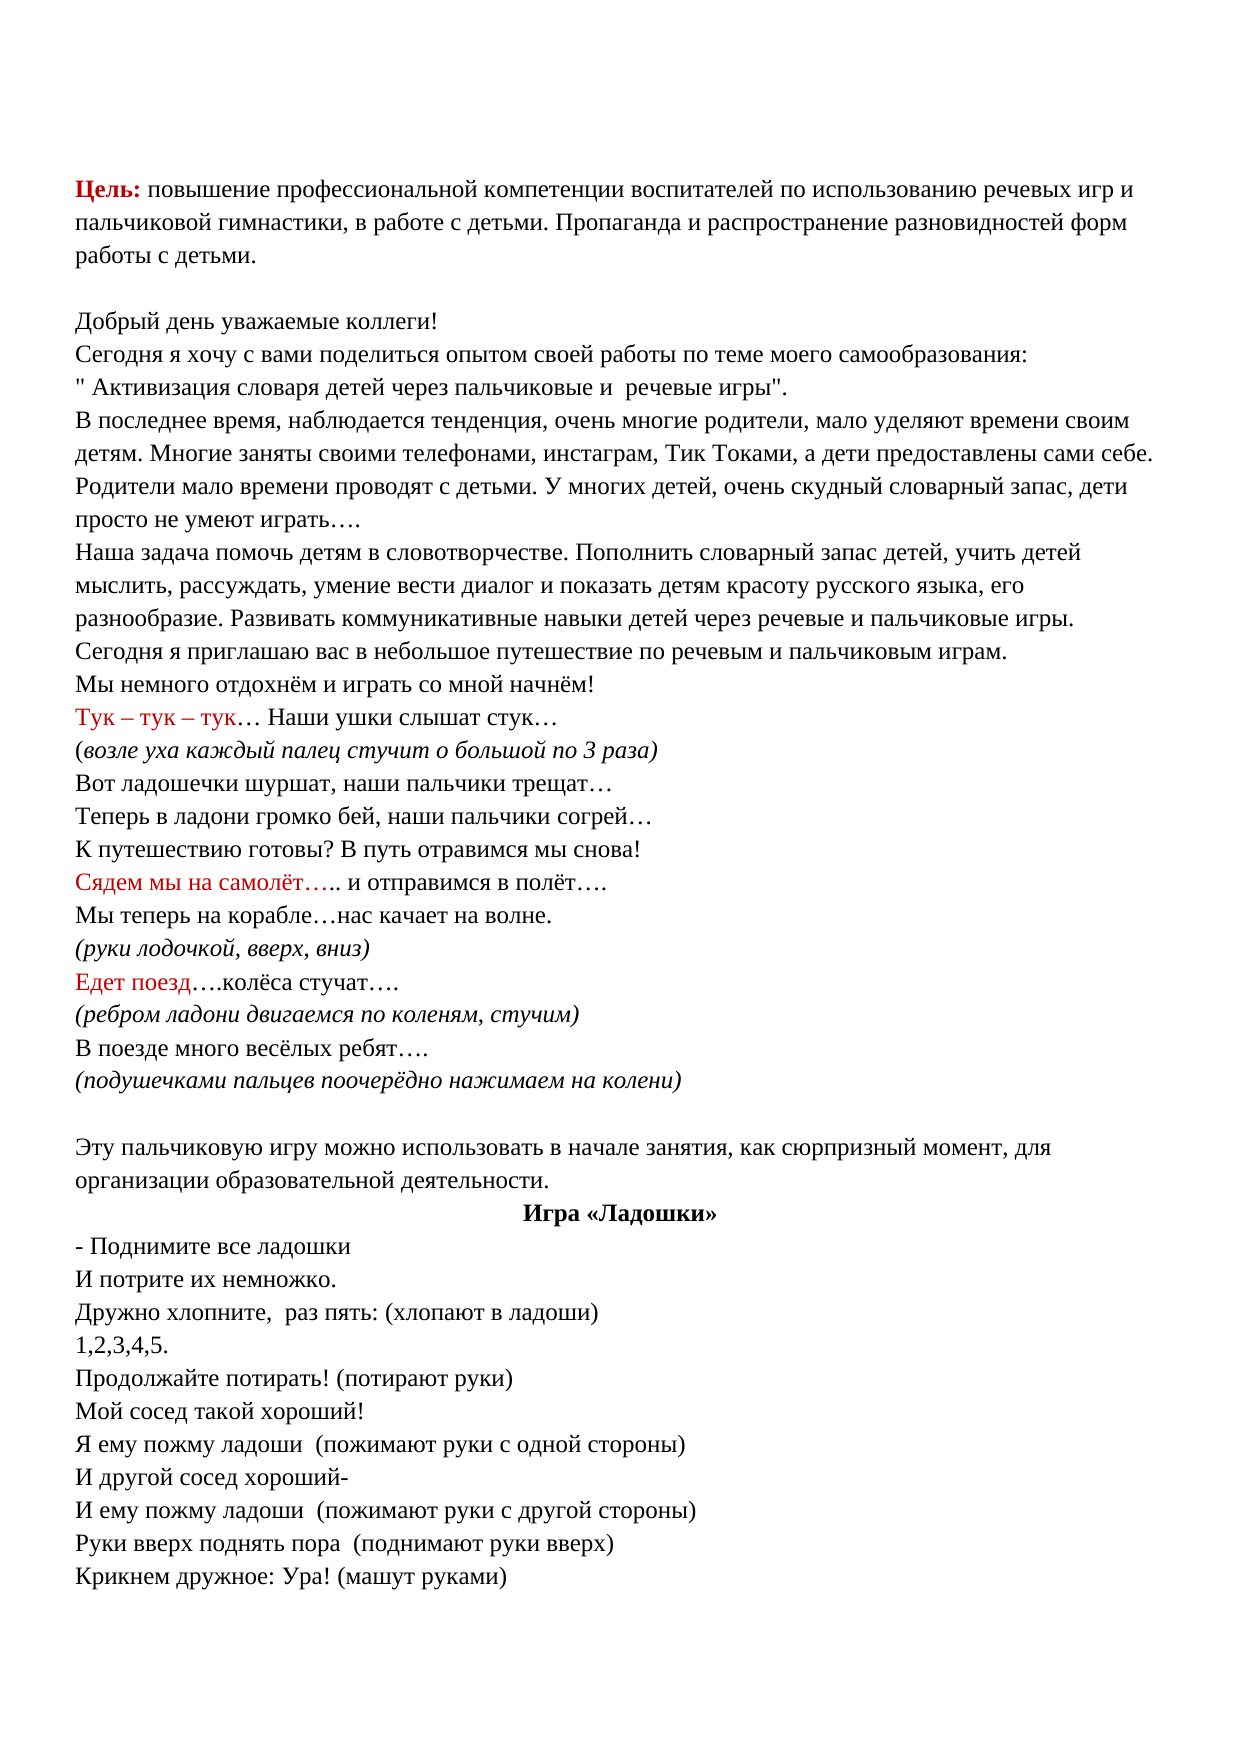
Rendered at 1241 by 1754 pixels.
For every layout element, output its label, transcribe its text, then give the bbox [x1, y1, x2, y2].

text Мы теперь на корабле…нас качает на волне. [75, 901, 1165, 929]
text В поезде много весёлых ребят…. [75, 1033, 1165, 1061]
text Руки вверх поднять пора (поднимают руки вверх) [75, 1528, 1165, 1557]
text Добрый день уважаемые коллеги! [75, 306, 1165, 335]
text (возле уха каждый палец стучит о большой по 3 раза) [75, 735, 1165, 764]
text Крикнем дружное: Ура! (машут руками) [75, 1561, 1165, 1590]
text Теперь в ладони громко бей, наши пальчики согрей… [75, 801, 1165, 830]
text Дружно хлопните, раз пять: (хлопают в ладоши) [75, 1297, 1165, 1326]
text Я ему пожму ладоши (пожимают руки с одной стороны) [75, 1429, 1165, 1458]
text Мы немного отдохнём и играть со мной начнём! [75, 669, 1165, 698]
text Игра «Ладошки» [75, 1198, 1165, 1226]
text Сегодня я приглашаю вас в небольшое путешествие по речевым и пальчиковым играм. [75, 636, 1165, 665]
text (ребром ладони двигаемся по коленям, стучим) [75, 999, 1165, 1028]
text (руки лодочкой, вверх, вниз) [75, 933, 1165, 962]
text Эту пальчиковую игру можно использовать в начале занятия, как сюрпризный момент, для организации образовательной деятельности. [75, 1132, 1165, 1193]
text Сегодня я хочу с вами поделиться опытом своей работы по теме моего самообразования: [75, 339, 1165, 368]
text 1,2,3,4,5. [75, 1330, 1165, 1358]
text И другой сосед хороший- [75, 1462, 1165, 1491]
text Цель: повышение профессиональной компетенции воспитателей по использованию речевых игр и пальчиковой гимнастики, в работе с детьми. Пропаганда и распространение разновидностей форм работы с детьми. [75, 174, 1165, 269]
text В последнее время, наблюдается тенденция, очень многие родители, мало уделяют времени своим детям. Многие заняты своими телефонами, инстаграм, Тик Токами, а дети предоставлены сами себе. Родители мало времени проводят с детьми. У многих детей, очень скудный словарный запас, дети просто не умеют играть…. [75, 405, 1165, 533]
text Продолжайте потирать! (потирают руки) [75, 1363, 1165, 1392]
text Тук – тук – тук… Наши ушки слышат стук… [75, 702, 1165, 731]
text - Поднимите все ладошки [75, 1231, 1165, 1259]
text (подушечками пальцев поочерёдно нажимаем на колени) [75, 1066, 1165, 1094]
text Вот ладошечки шуршат, наши пальчики трещат… [75, 768, 1165, 797]
text Сядем мы на самолёт….. и отправимся в полёт…. [75, 867, 1165, 896]
text Едет поезд….колёса стучат…. [75, 967, 1165, 995]
text Наша задача помочь детям в словотворчестве. Пополнить словарный запас детей, учить детей мыслить, рассуждать, умение вести диалог и показать детям красоту русского языка, его разнообразие. Развивать коммуникативные навыки детей через речевые и пальчиковые игры. [75, 537, 1165, 632]
text Мой сосед такой хороший! [75, 1396, 1165, 1424]
text К путешествию готовы? В путь отравимся мы снова! [75, 834, 1165, 863]
text И ему пожму ладоши (пожимают руки с другой стороны) [75, 1495, 1165, 1524]
text И потрите их немножко. [75, 1264, 1165, 1292]
text " Активизация словаря детей через пальчиковые и речевые игры". [75, 372, 1165, 401]
